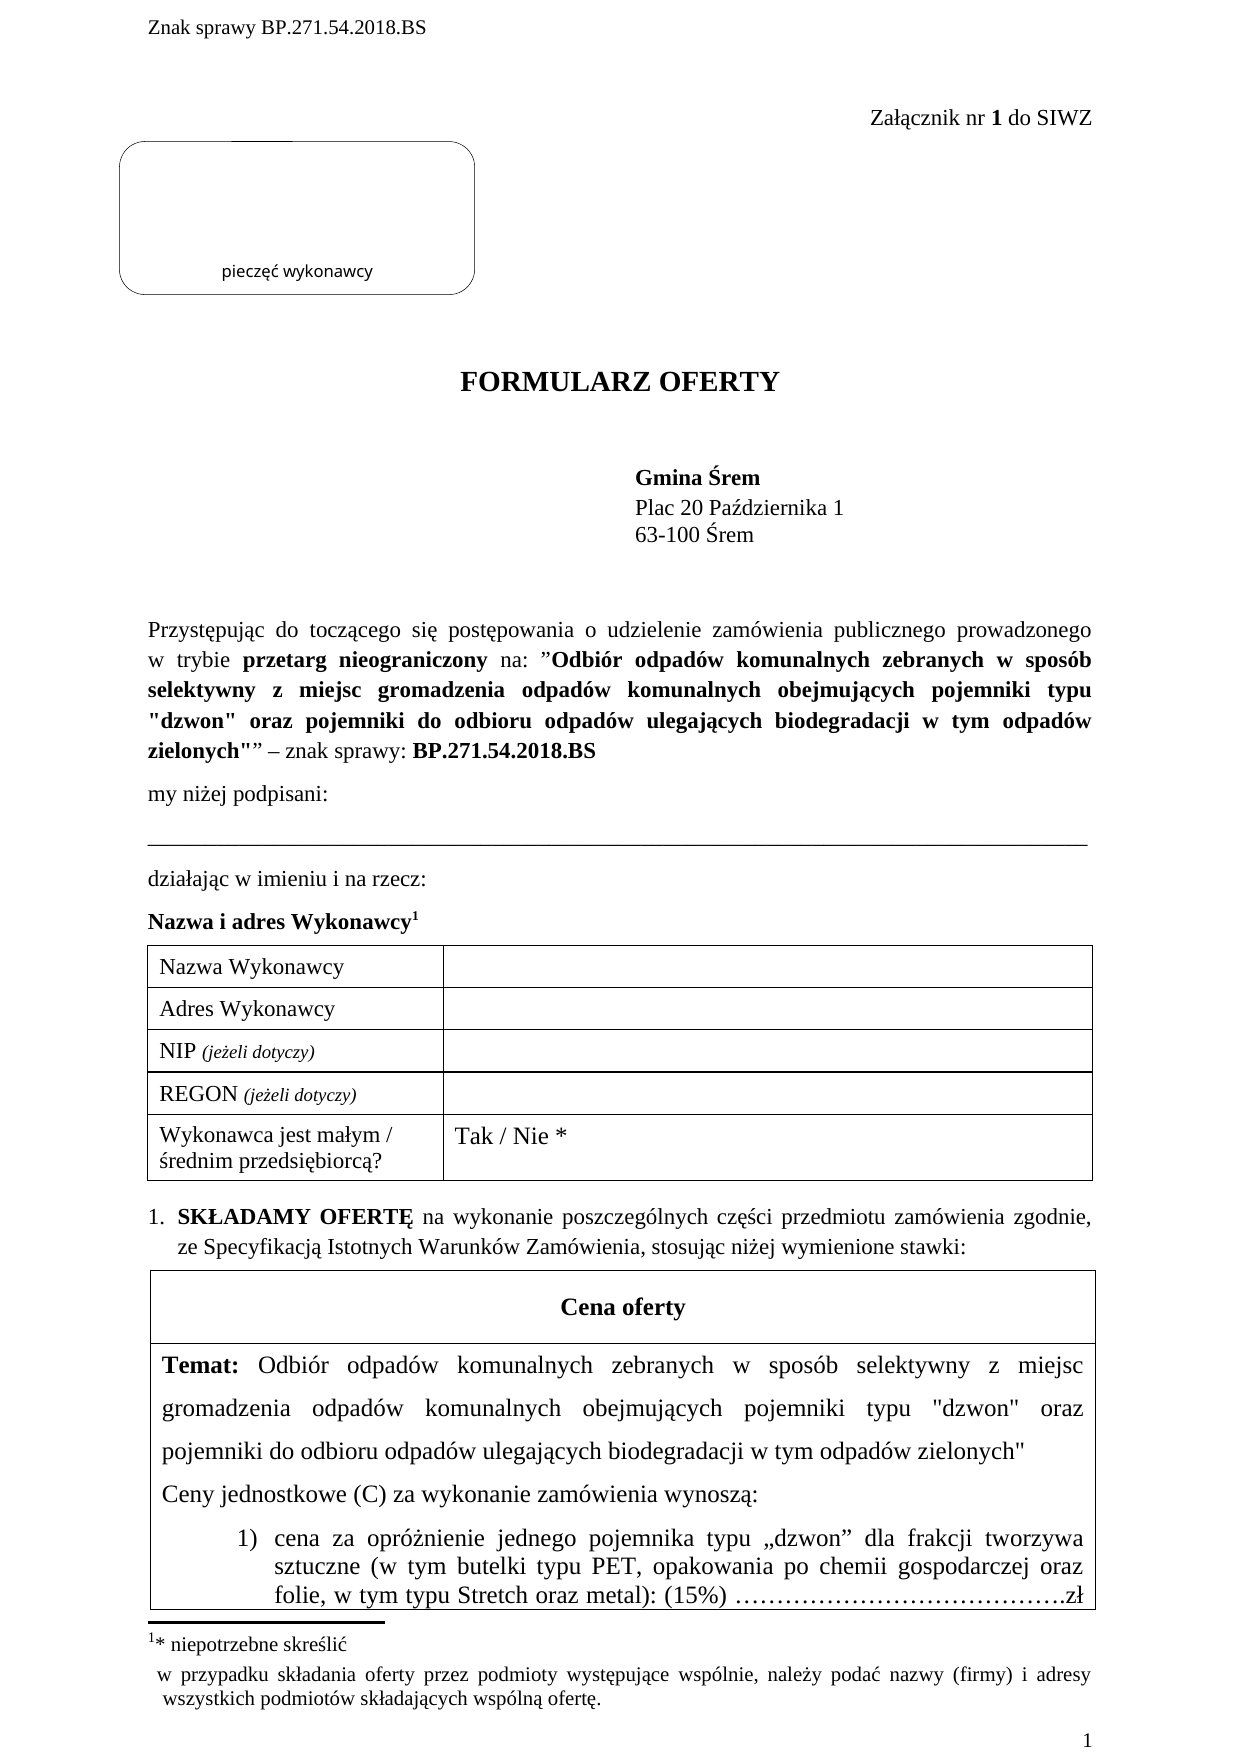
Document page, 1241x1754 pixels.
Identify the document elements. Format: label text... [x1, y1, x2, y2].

table_cell REGON (jeżeli dotyczy) [148, 1073, 443, 1114]
text FORMULARZ OFERTY [148, 364, 1092, 397]
table_cell Adres Wykonawcy [148, 988, 443, 1029]
text Załącznik nr 1 do SIWZ [148, 103, 1092, 130]
table_header Nazwa Wykonawcy [148, 946, 443, 987]
table_header [444, 946, 1092, 987]
table_cell [444, 988, 1092, 1029]
text Plac 20 Października 1 [635, 494, 1092, 521]
text Gmina Śrem [635, 464, 1092, 490]
table_cell [444, 1073, 1092, 1114]
table_cell NIP (jeżeli dotyczy) [148, 1030, 443, 1071]
table_header Cena oferty [151, 1271, 1095, 1343]
text Nazwa i adres Wykonawcy [148, 908, 1092, 934]
list SKŁADAMY OFERTĘ na wykonanie poszczególnych części przedmiotu zamówienia zgodnie, ze Specyfikacją Istotnych Warunków Zamówienia, stosując niżej wymienione stawki: [148, 1203, 1092, 1259]
table_cell [444, 1030, 1092, 1071]
text Przystępując do toczącego się postępowania o udzielenie zamówienia publicznego prowadzonego w trybie przetarg nieograniczony na: ”Odbiór odpadów komunalnych zebranych w sposób selektywny z miejsc gromadzenia odpadów komunalnych obejmujących pojemniki typu "dzwon" oraz pojemniki do odbioru odpadów ulegających biodegradacji w tym odpadów zielonych"” – znak sprawy: BP.271.54.2018.BS [148, 616, 1092, 763]
table_cell Tak / Nie * [444, 1115, 1092, 1180]
text działając w imieniu i na rzecz: [148, 865, 1092, 891]
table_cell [151, 1344, 1095, 1609]
text __________________________________________________________________________________ [148, 822, 1092, 849]
text my niżej podpisani: [148, 779, 1092, 806]
text 63-100 Śrem [635, 521, 1092, 547]
table_cell Wykonawca jest małym / średnim przedsiębiorcą? [148, 1115, 443, 1180]
